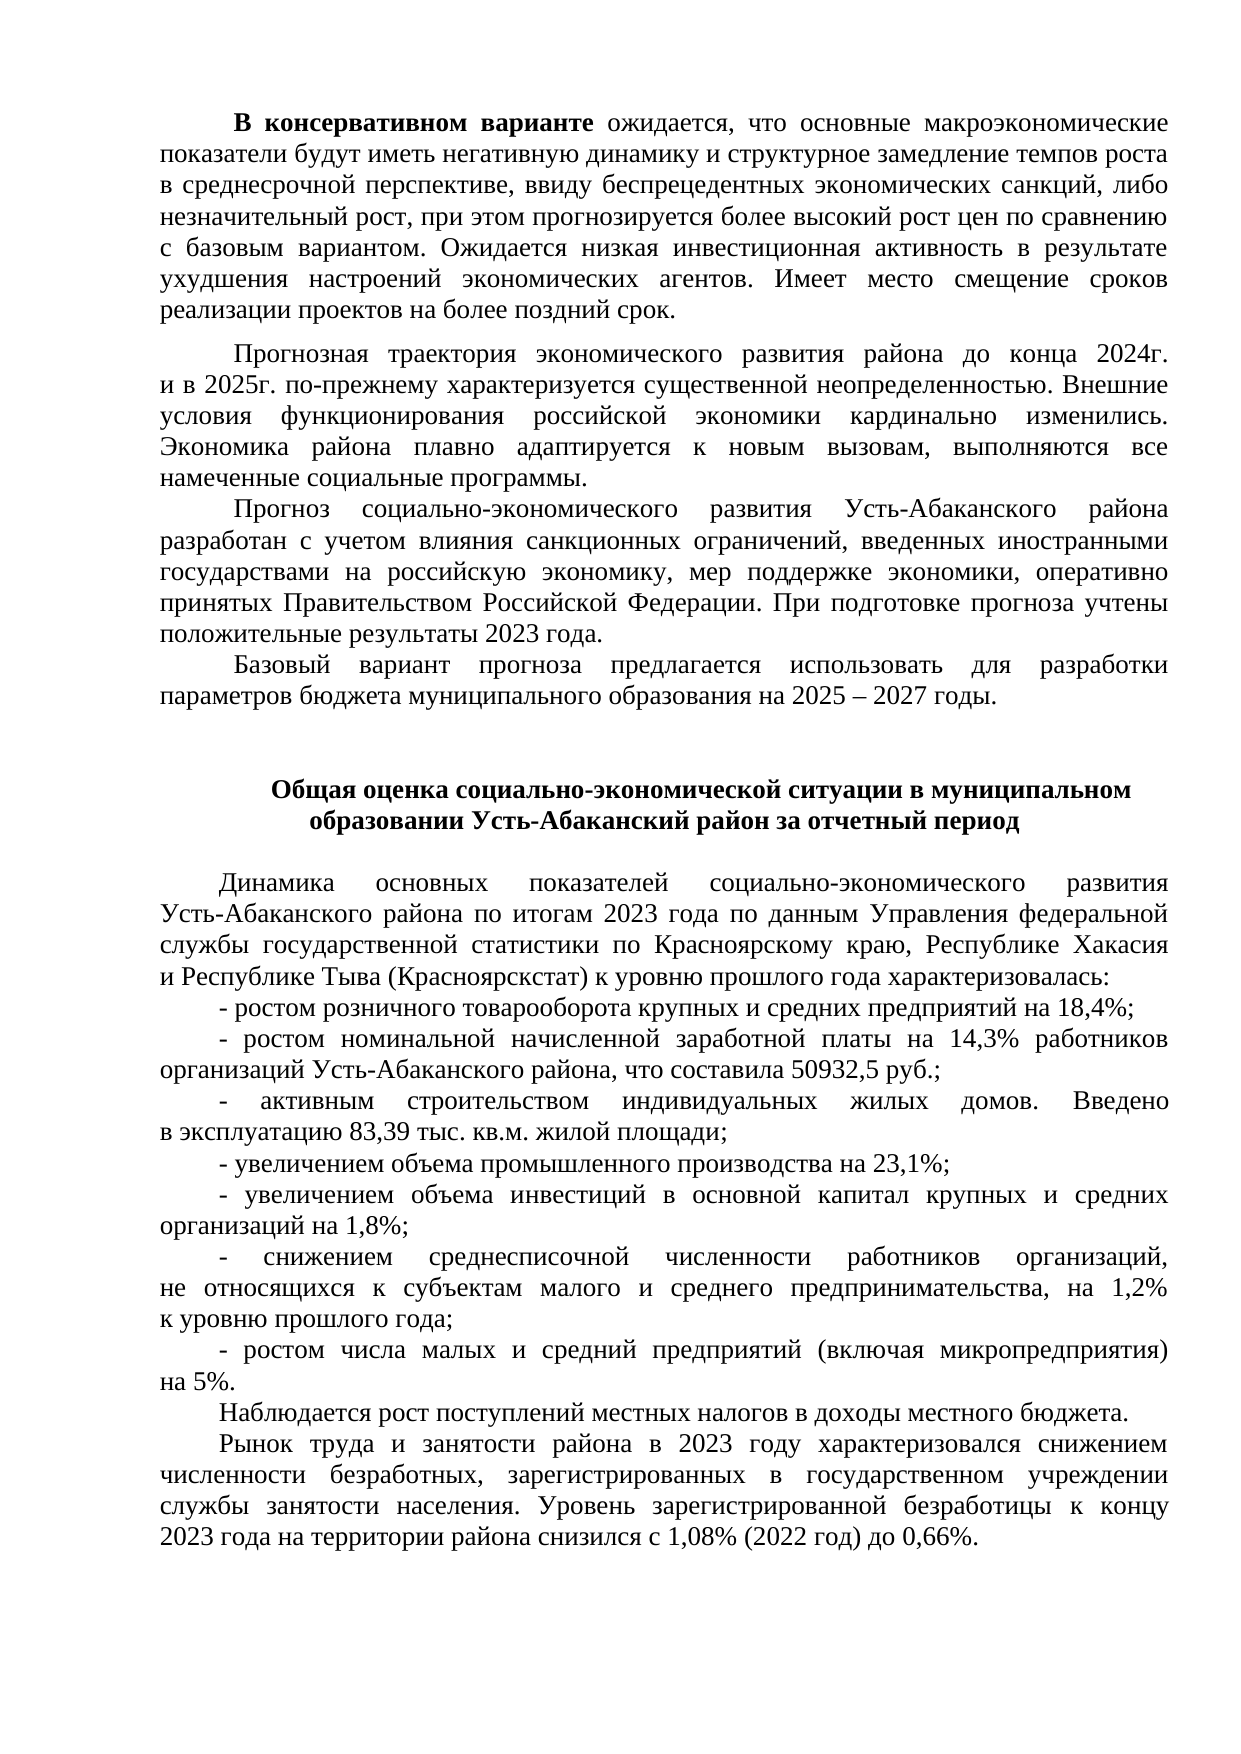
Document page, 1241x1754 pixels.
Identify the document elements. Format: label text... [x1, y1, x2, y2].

text Динамика основных показателей социально-экономического развития Усть-Абаканского района по итогам 2023 года по данным Управления федеральной службы государственной статистики по Красноярскому краю, Республике Хакасия и Республике Тыва (Красноярскстат) к уровню прошлого года характеризовалась: [159, 866, 1169, 991]
text Базовый вариант прогноза предлагается использовать для разработки параметров бюджета муниципального образования на 2025 – 2027 годы. [159, 648, 1169, 711]
text Наблюдается рост поступлений местных налогов в доходы местного бюджета. [159, 1396, 1169, 1427]
text Рынок труда и занятости района в 2023 году характеризовался снижением численности безработных, зарегистрированных в государственном учреждении службы занятости населения. Уровень зарегистрированной безработицы к концу 2023 года на территории района снизился с 1,08% (2022 год) до 0,66%. [159, 1427, 1169, 1552]
text - ростом числа малых и средний предприятий (включая микропредприятия) на 5%. [159, 1333, 1169, 1396]
text - ростом номинальной начисленной заработной платы на 14,3% работников организаций Усть-Абаканского района, что составила 50932,5 руб.; [159, 1022, 1169, 1084]
text Прогнозная траектория экономического развития района до конца 2024г. и в 2025г. по-прежнему характеризуется существенной неопределенностью. Внешние условия функционирования российской экономики кардинально изменились. Экономика района плавно адаптируется к новым вызовам, выполняются все намеченные социальные программы. [159, 337, 1169, 493]
text - ростом розничного товарооборота крупных и средних предприятий на 18,4%; [159, 991, 1169, 1022]
text В консервативном варианте ожидается, что основные макроэкономические показатели будут иметь негативную динамику и структурное замедление темпов роста в среднесрочной перспективе, ввиду беспрецедентных экономических санкций, либо незначительный рост, при этом прогнозируется более высокий рост цен по сравнению с базовым вариантом. Ожидается низкая инвестиционная активность в результате ухудшения настроений экономических агентов. Имеет место смещение сроков реализации проектов на более поздний срок. [159, 106, 1169, 324]
text - активным строительством индивидуальных жилых домов. Введено в эксплуатацию 83,39 тыс. кв.м. жилой площади; [159, 1084, 1169, 1147]
text Прогноз социально-экономического развития Усть-Абаканского района разработан с учетом влияния санкционных ограничений, введенных иностранными государствами на российскую экономику, мер поддержке экономики, оперативно принятых Правительством Российской Федерации. При подготовке прогноза учтены положительные результаты 2023 года. [159, 493, 1169, 648]
text - снижением среднесписочной численности работников организаций, не относящихся к субъектам малого и среднего предпринимательства, на 1,2% к уровню прошлого года; [159, 1240, 1169, 1333]
text Общая оценка социально-экономической ситуации в муниципальном образовании Усть-Абаканский район за отчетный период [159, 773, 1169, 835]
text - увеличением объема инвестиций в основной капитал крупных и средних организаций на 1,8%; [159, 1178, 1169, 1240]
text - увеличением объема промышленного производства на 23,1%; [159, 1147, 1169, 1178]
